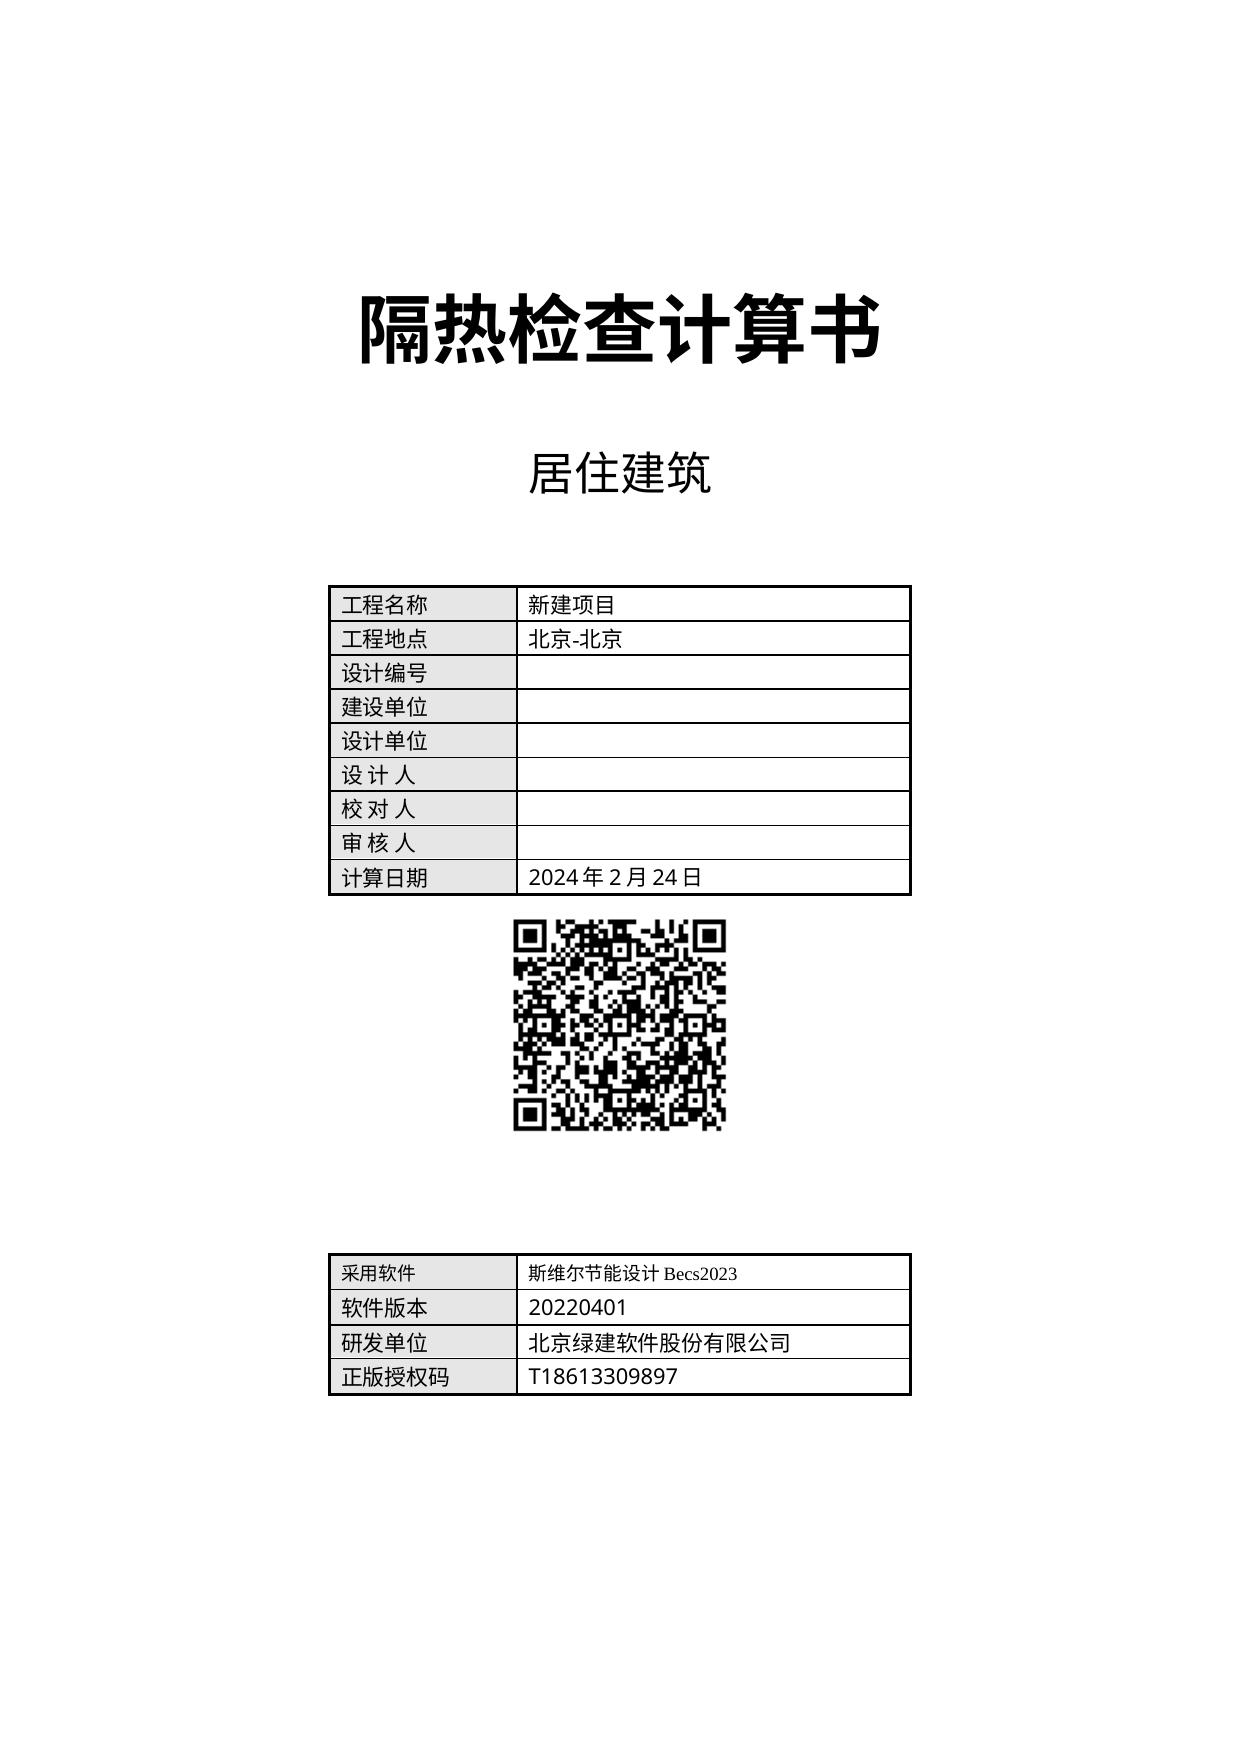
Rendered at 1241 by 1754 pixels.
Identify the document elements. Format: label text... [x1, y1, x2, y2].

table_header 采用软件 [331, 1256, 516, 1289]
table_cell T18613309897 [518, 1359, 909, 1393]
table_cell [518, 792, 909, 824]
table_cell 工程地点 [331, 622, 516, 654]
table_cell 研发单位 [331, 1326, 516, 1357]
table_cell 北京绿建软件股份有限公司 [518, 1326, 909, 1357]
table_cell 设 计 人 [331, 758, 516, 790]
table_cell [518, 656, 909, 688]
table_header 新建项目 [518, 588, 909, 620]
table_cell 20220401 [518, 1290, 909, 1324]
table_cell 审 核 人 [331, 826, 516, 858]
picture [496, 901, 745, 1150]
table_cell 正版授权码 [331, 1359, 516, 1393]
table_cell [518, 724, 909, 756]
table_cell 建设单位 [331, 690, 516, 722]
table_cell [518, 758, 909, 790]
table_cell 计算日期 [331, 860, 516, 893]
table_header 工程名称 [331, 588, 516, 620]
text 隔热检查计算书 [148, 259, 1092, 389]
table_header 斯维尔节能设计Becs2023 [518, 1256, 909, 1289]
table_cell 设计编号 [331, 656, 516, 688]
table_cell 设计单位 [331, 724, 516, 756]
table_cell 校 对 人 [331, 792, 516, 824]
table_cell 软件版本 [331, 1290, 516, 1324]
table_cell [518, 826, 909, 858]
text 居住建筑 [148, 422, 1092, 519]
table_cell [518, 690, 909, 722]
table_cell 北京-北京 [518, 622, 909, 654]
table_cell [518, 860, 909, 893]
